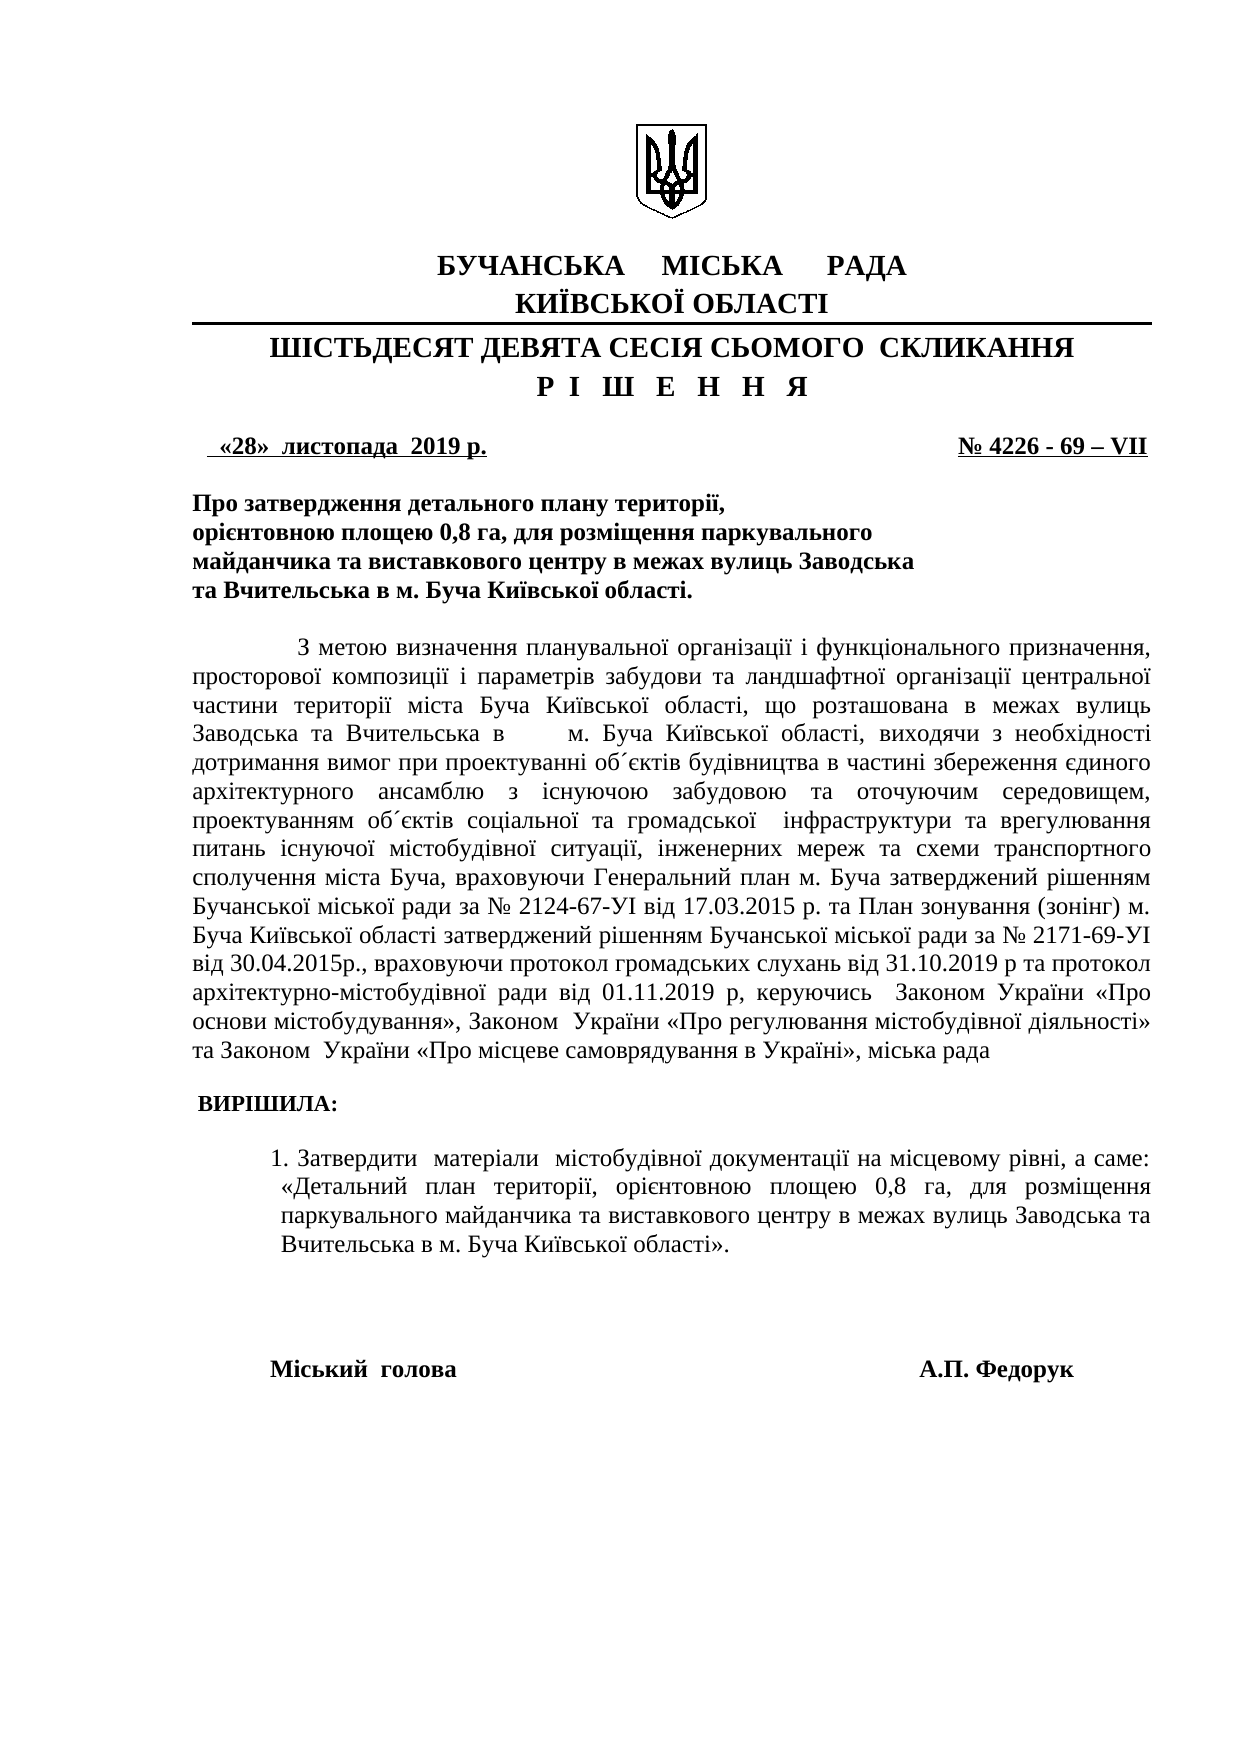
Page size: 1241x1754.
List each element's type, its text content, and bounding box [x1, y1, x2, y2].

text КИЇВСЬКОЇ ОБЛАСТІ [192, 286, 1152, 322]
list Про затвердження детального плану території, [192, 488, 1152, 517]
text «28» листопада 2019 р. № 4226 - 69 – VІІ [192, 431, 1152, 460]
text майданчика та виставкового центру в межах вулиць Заводська [192, 546, 1152, 575]
text ВИРІШИЛА: [192, 1090, 1152, 1116]
text БУЧАНСЬКА МІСЬКА РАДА [192, 248, 1152, 281]
text ШІСТЬДЕСЯТ ДЕВЯТА СЕСІЯ СЬОМОГО СКЛИКАННЯ [192, 330, 1152, 364]
subtitle Міський голова А.П. Федорук [192, 1354, 1152, 1383]
list та Вчительська в м. Буча Київської області. [192, 575, 1152, 603]
list 1. Затвердити матеріали містобудівної документації на місцевому рівні, а саме: «Детальний план території, орієнтовною площею 0,8 га, для розміщення паркувального майданчика та виставкового центру в межах вулиць Заводська та Вчительська в м. Буча Київської області». [222, 1143, 1152, 1258]
text Р І Ш Е Н Н Я [192, 369, 1152, 402]
list З метою визначення планувальної організації і функціонального призначення, просторової композиції і параметрів забудови та ландшафтної організації центральної частини території міста Буча Київської області, що розташована в межах вулиць Заводська та Вчительська в м. Буча Київської області, виходячи з необхідності дотримання вимог при проектуванні об´єктів будівництва в частині збереження єдиного архітектурного ансамблю з існуючою забудовою та оточуючим середовищем, проектуванням об´єктів соціальної та громадської інфраструктури та врегулювання питань існуючої містобудівної ситуації, інженерних мереж та схеми транспортного сполучення міста Буча, враховуючи Генеральний план м. Буча затверджений рішенням Бучанської міської ради за № 2124-67-УІ від 17.03.2015 р. та План зонування (зонінг) м. Буча Київської області затверджений рішенням Бучанської міської ради за № 2171-69-УІ від 30.04.2015р., враховуючи протокол громадських слухань від 31.10.2019 р та протокол архітектурно-містобудівної ради від 01.11.2019 р, керуючись Законом України «Про основи містобудування», Законом України «Про регулювання містобудівної діяльності» та Законом України «Про місцеве самоврядування в Україні», міська рада [192, 632, 1152, 1063]
text орієнтовною площею 0,8 га, для розміщення паркувального [192, 517, 1152, 546]
